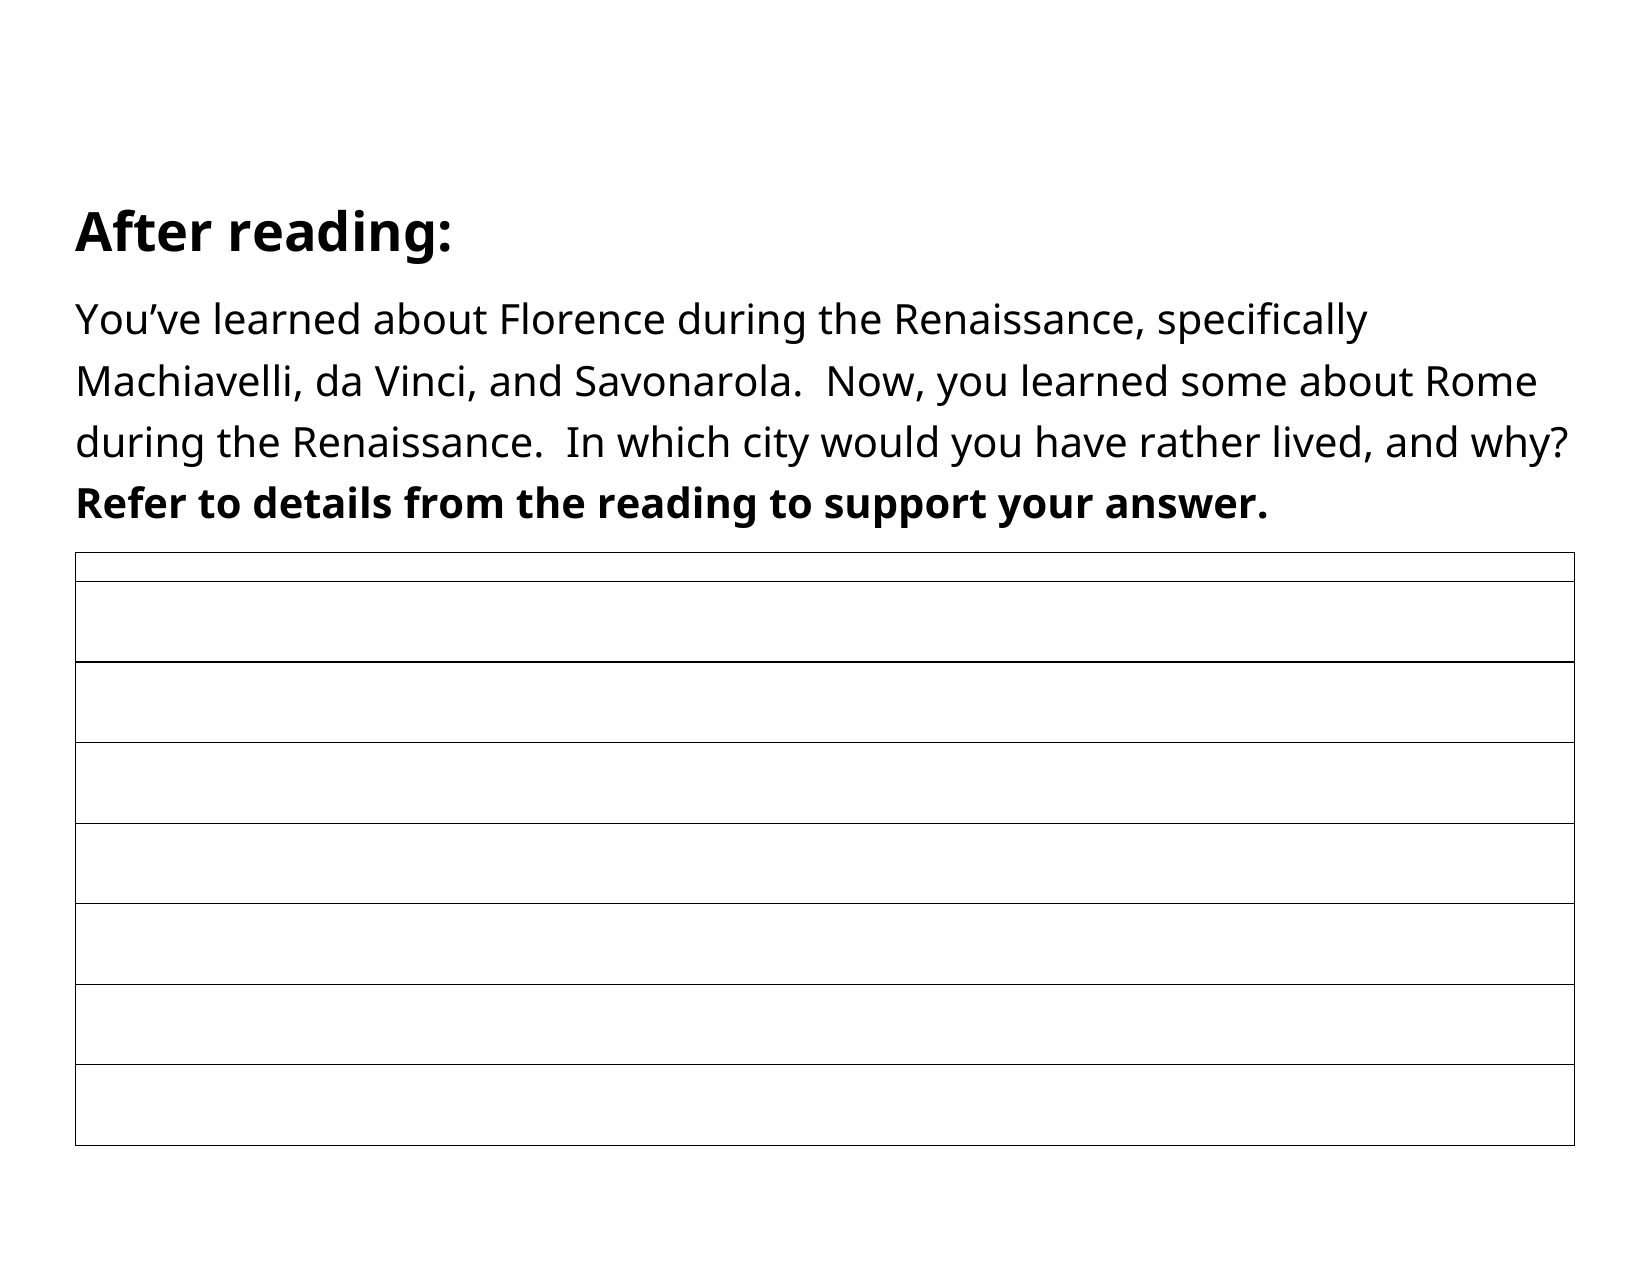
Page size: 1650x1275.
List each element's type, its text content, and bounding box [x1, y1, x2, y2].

table_cell [76, 824, 1574, 903]
text After reading: [75, 194, 1575, 268]
table_cell [76, 582, 1574, 661]
table_cell [76, 743, 1574, 822]
table_cell [76, 663, 1574, 742]
table_header [76, 553, 1574, 581]
table_cell [76, 904, 1574, 983]
text You’ve learned about Florence during the Renaissance, specifically Machiavelli, da Vinci, and Savonarola. Now, you learned some about Rome during the Renaissance. In which city would you have rather lived, and why? Refer to details from the reading to support your answer. [75, 290, 1575, 531]
table_cell [76, 1065, 1574, 1144]
table_cell [76, 985, 1574, 1064]
